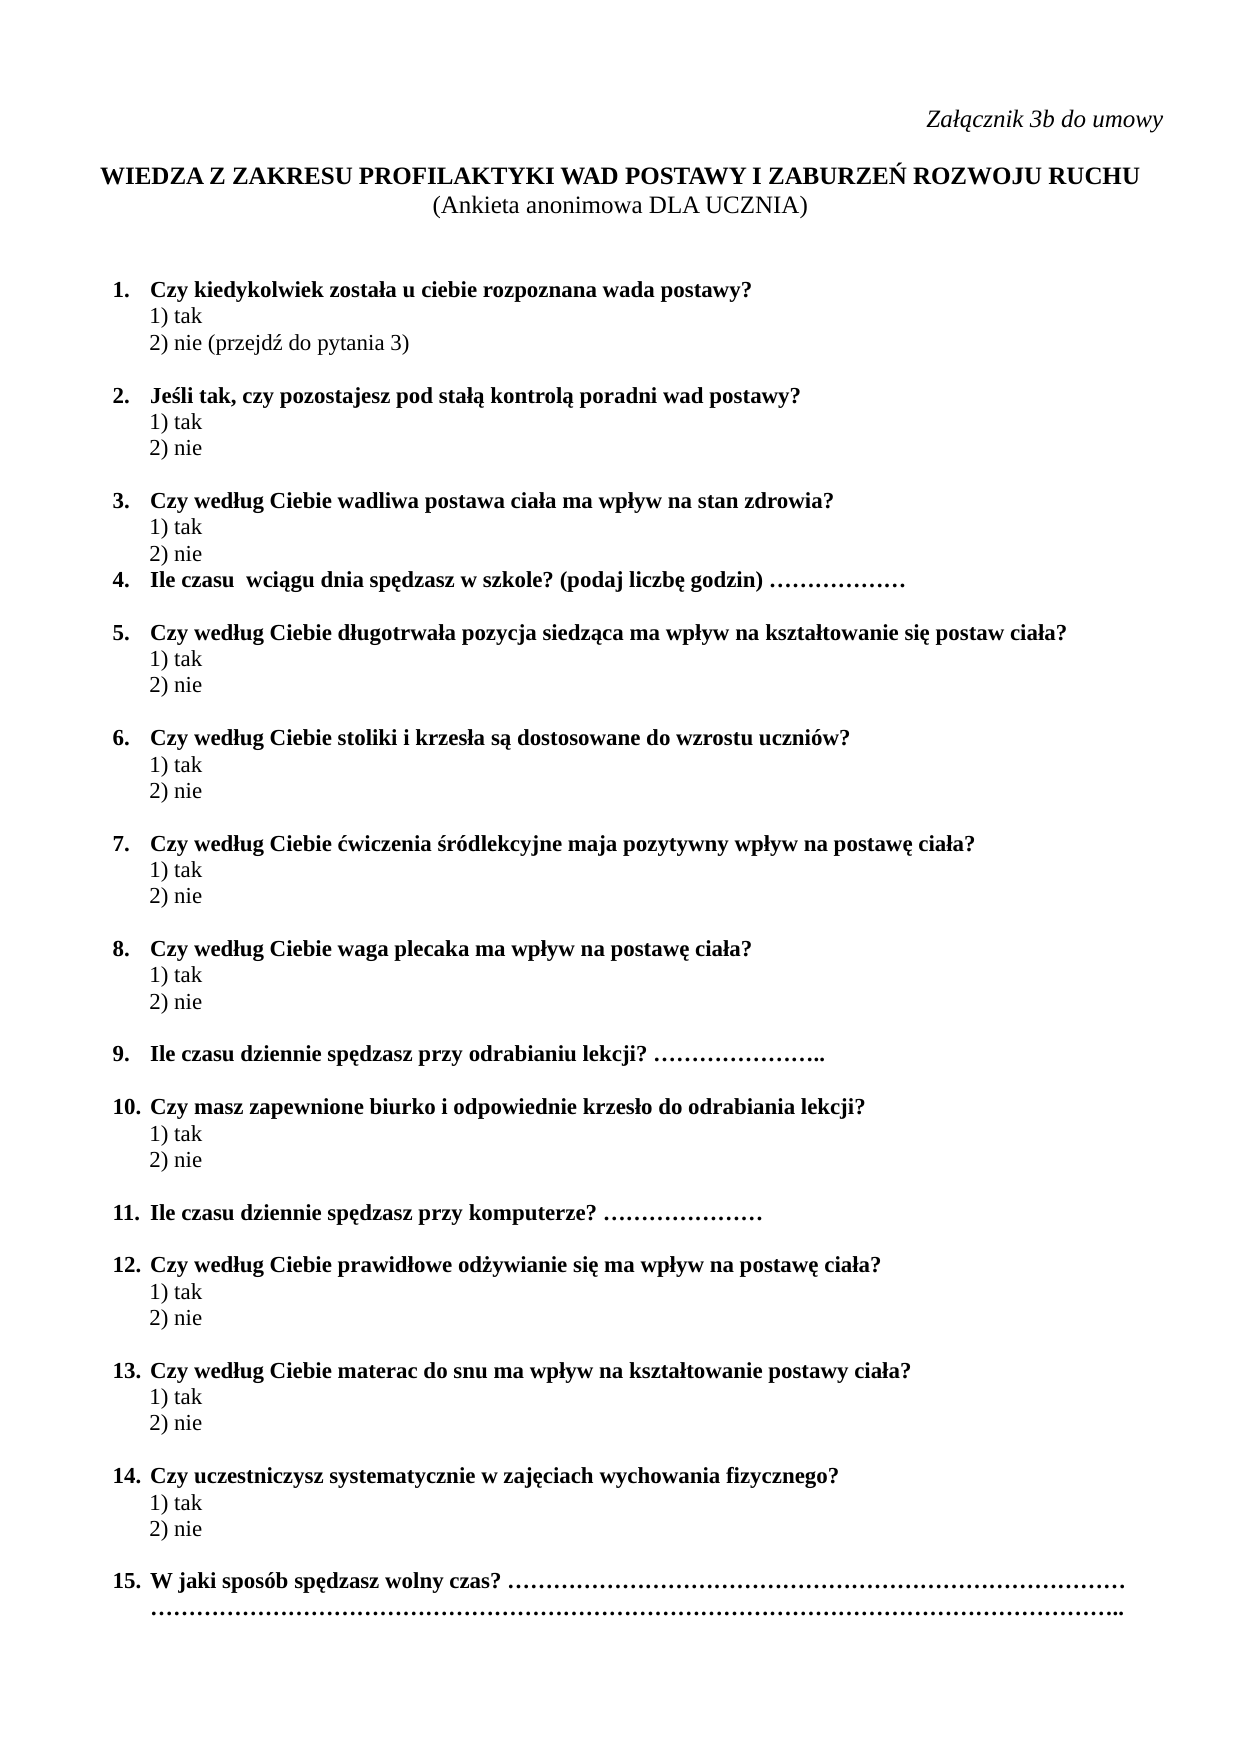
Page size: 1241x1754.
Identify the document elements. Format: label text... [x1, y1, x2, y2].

list Czy uczestniczysz systematycznie w zajęciach wychowania fizycznego? [112, 1462, 1165, 1488]
text 1) tak [75, 1383, 1165, 1409]
text 1) tak [75, 513, 1165, 540]
list Czy według Ciebie długotrwała pozycja siedząca ma wpływ na kształtowanie się postaw ciała? [112, 619, 1165, 645]
list Czy według Ciebie stoliki i krzesła są dostosowane do wzrostu uczniów? [112, 724, 1165, 751]
text 2) nie [75, 1515, 1165, 1541]
text 1) tak [75, 645, 1165, 672]
text Załącznik 3b do umowy [75, 104, 1165, 132]
list W jaki sposób spędzasz wolny czas? ……………………………………………………………………… [112, 1568, 1165, 1594]
text 2) nie [75, 1304, 1165, 1330]
text 1) tak [75, 303, 1165, 329]
text 2) nie [75, 988, 1165, 1014]
list Czy według Ciebie waga plecaka ma wpływ na postawę ciała? [112, 935, 1165, 961]
text 2) nie [75, 672, 1165, 698]
text 2) nie [75, 434, 1165, 461]
list Jeśli tak, czy pozostajesz pod stałą kontrolą poradni wad postawy? [112, 382, 1165, 408]
list Czy masz zapewnione biurko i odpowiednie krzesło do odrabiania lekcji? [112, 1093, 1165, 1119]
text ……………………………………………………………………………………………………………….. [150, 1594, 1165, 1620]
text 2) nie [75, 882, 1165, 909]
text 1) tak [75, 1119, 1165, 1146]
list Czy kiedykolwiek została u ciebie rozpoznana wada postawy? [112, 276, 1165, 303]
text 1) tak [75, 1278, 1165, 1304]
text 2) nie [75, 1146, 1165, 1172]
list Ile czasu dziennie spędzasz przy komputerze? ………………… [112, 1199, 1165, 1225]
text 1) tak [75, 1488, 1165, 1515]
text 2) nie [75, 540, 1165, 566]
text 2) nie (przejdź do pytania 3) [75, 329, 1165, 355]
text 1) tak [75, 751, 1165, 777]
text 2) nie [75, 777, 1165, 803]
text 1) tak [75, 856, 1165, 882]
text 2) nie [75, 1409, 1165, 1436]
text (Ankieta anonimowa DLA UCZNIA) [75, 190, 1165, 219]
text WIEDZA Z ZAKRESU PROFILAKTYKI WAD POSTAWY I ZABURZEŃ ROZWOJU RUCHU [75, 161, 1165, 190]
text 1) tak [75, 408, 1165, 434]
list Czy według Ciebie wadliwa postawa ciała ma wpływ na stan zdrowia? [112, 487, 1165, 513]
list Czy według Ciebie materac do snu ma wpływ na kształtowanie postawy ciała? [112, 1357, 1165, 1383]
text 1) tak [75, 961, 1165, 988]
list Czy według Ciebie prawidłowe odżywianie się ma wpływ na postawę ciała? [112, 1251, 1165, 1278]
list Czy według Ciebie ćwiczenia śródlekcyjne maja pozytywny wpływ na postawę ciała? [112, 830, 1165, 856]
list Ile czasu dziennie spędzasz przy odrabianiu lekcji? ………………….. [112, 1041, 1165, 1067]
list Ile czasu wciągu dnia spędzasz w szkole? (podaj liczbę godzin) ……………… [112, 566, 1165, 592]
